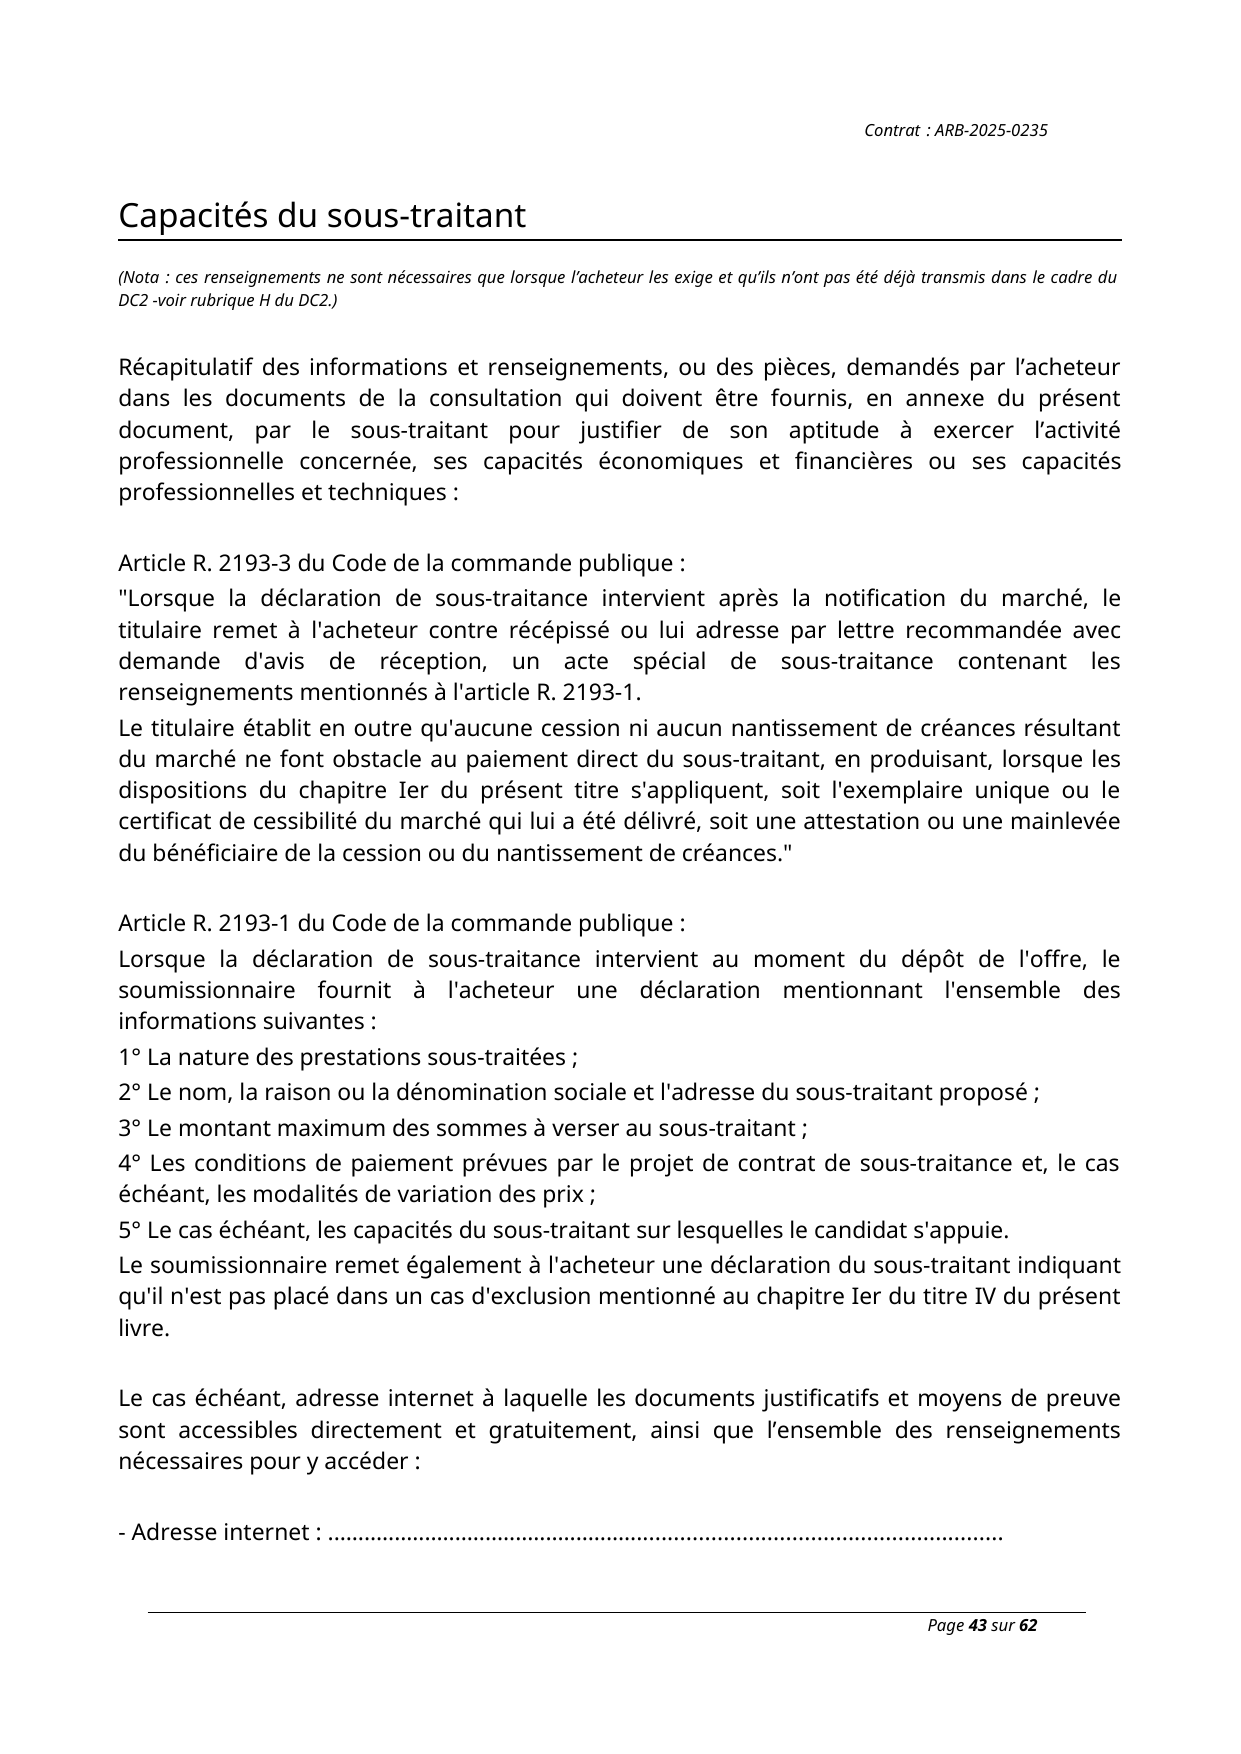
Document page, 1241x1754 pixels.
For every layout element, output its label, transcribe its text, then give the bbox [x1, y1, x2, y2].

text Article R. 2193-1 du Code de la commande publique : [118, 907, 1122, 938]
text Le soumissionnaire remet également à l'acheteur une déclaration du sous-traitant indiquant qu'il n'est pas placé dans un cas d'exclusion mentionné au chapitre Ier du titre IV du présent livre. [118, 1249, 1122, 1343]
text (Nota : ces renseignements ne sont nécessaires que lorsque l’acheteur les exige et qu’ils n’ont pas été déjà transmis dans le cadre du DC2 -voir rubrique H du DC2.) [118, 266, 1122, 311]
text Le titulaire établit en outre qu'aucune cession ni aucun nantissement de créances résultant du marché ne font obstacle au paiement direct du sous-traitant, en produisant, lorsque les dispositions du chapitre Ier du présent titre s'appliquent, soit l'exemplaire unique ou le certificat de cessibilité du marché qui lui a été délivré, soit une attestation ou une mainlevée du bénéficiaire de la cession ou du nantissement de créances." [118, 711, 1122, 868]
text 3° Le montant maximum des sommes à verser au sous-traitant ; [118, 1111, 1122, 1143]
text Article R. 2193-3 du Code de la commande publique : [118, 547, 1122, 578]
text Récapitulatif des informations et renseignements, ou des pièces, demandés par l’acheteur dans les documents de la consultation qui doivent être fournis, en annexe du présent document, par le sous-traitant pour justifier de son aptitude à exercer l’activité professionnelle concernée, ses capacités économiques et financières ou ses capacités professionnelles et techniques : [118, 351, 1122, 507]
text "Lorsque la déclaration de sous-traitance intervient après la notification du marché, le titulaire remet à l'acheteur contre récépissé ou lui adresse par lettre recommandée avec demande d'avis de réception, un acte spécial de sous-traitance contenant les renseignements mentionnés à l'article R. 2193-1. [118, 582, 1122, 707]
text 1° La nature des prestations sous-traitées ; [118, 1041, 1122, 1072]
text Capacités du sous-traitant [118, 192, 1122, 239]
text Le cas échéant, adresse internet à laquelle les documents justificatifs et moyens de preuve sont accessibles directement et gratuitement, ainsi que l’ensemble des renseignements nécessaires pour y accéder : [118, 1382, 1122, 1476]
text Lorsque la déclaration de sous-traitance intervient au moment du dépôt de l'offre, le soumissionnaire fournit à l'acheteur une déclaration mentionnant l'ensemble des informations suivantes : [118, 943, 1122, 1036]
text 4° Les conditions de paiement prévues par le projet de contrat de sous-traitance et, le cas échéant, les modalités de variation des prix ; [118, 1147, 1122, 1209]
text 2° Le nom, la raison ou la dénomination sociale et l'adresse du sous-traitant proposé ; [118, 1076, 1122, 1107]
text - Adresse internet : [118, 1516, 1122, 1547]
text 5° Le cas échéant, les capacités du sous-traitant sur lesquelles le candidat s'appuie. [118, 1213, 1122, 1245]
